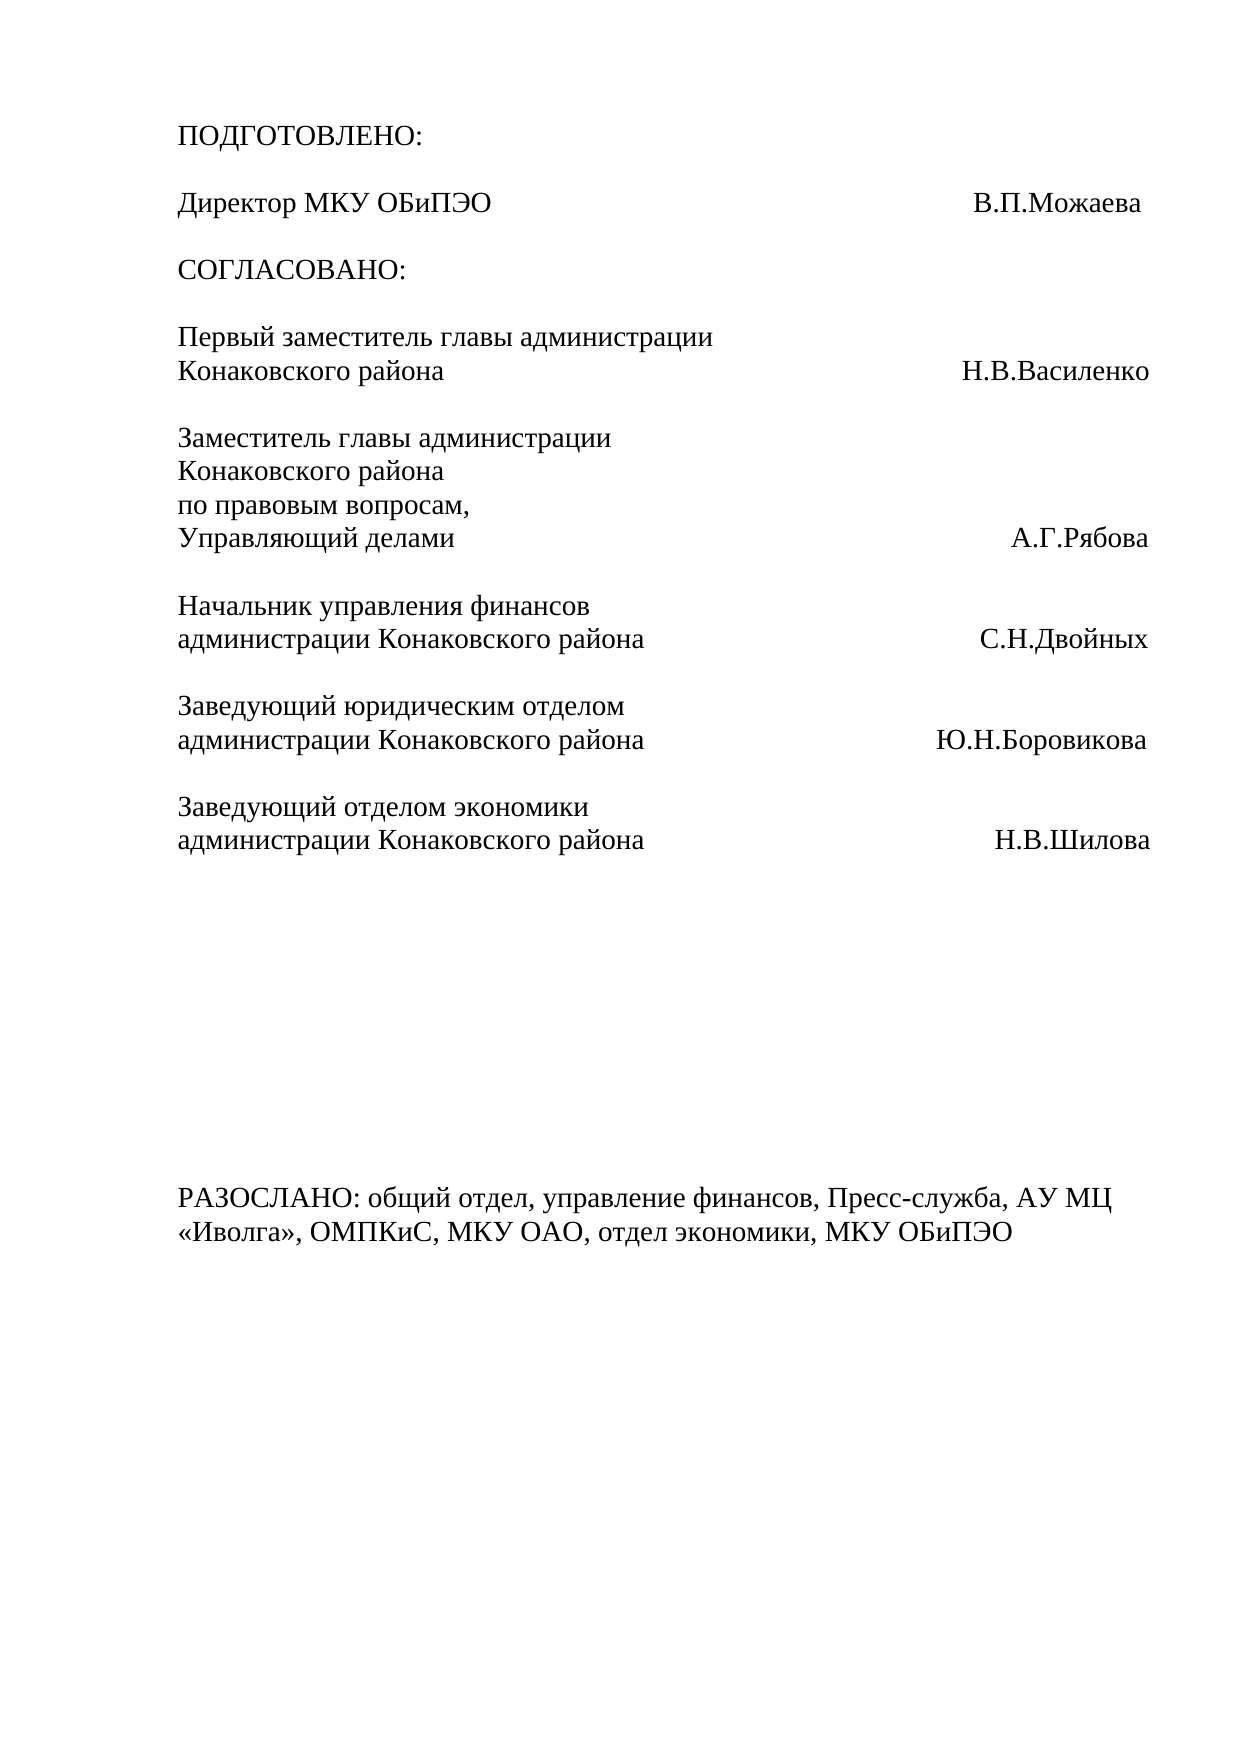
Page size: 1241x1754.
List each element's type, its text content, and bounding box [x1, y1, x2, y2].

text Первый заместитель главы администрации [177, 319, 1152, 353]
text Конаковского района Н.В.Василенко [177, 353, 1152, 386]
text Управляющий делами А.Г.Рябова [177, 521, 1152, 554]
text Начальник управления финансов [177, 588, 1152, 621]
text ПОДГОТОВЛЕНО: [177, 118, 1152, 152]
text Заведующий юридическим отделом [177, 688, 1152, 722]
text администрации Конаковского района Н.В.Шилова [177, 822, 1152, 856]
text администрации Конаковского района Ю.Н.Боровикова [177, 722, 1152, 755]
text Конаковского района [177, 453, 1152, 487]
text по правовым вопросам, [177, 487, 1152, 521]
text СОГЛАСОВАНО: [177, 252, 1152, 286]
text Директор МКУ ОБиПЭО В.П.Можаева [177, 185, 1152, 219]
text Заместитель главы администрации [177, 420, 1152, 453]
text РАЗОСЛАНО: общий отдел, управление финансов, Пресс-служба, АУ МЦ «Иволга», ОМПКиС, МКУ ОАО, отдел экономики, МКУ ОБиПЭО [177, 1180, 1152, 1247]
text Заведующий отделом экономики [177, 789, 1152, 822]
text администрации Конаковского района С.Н.Двойных [177, 621, 1152, 655]
